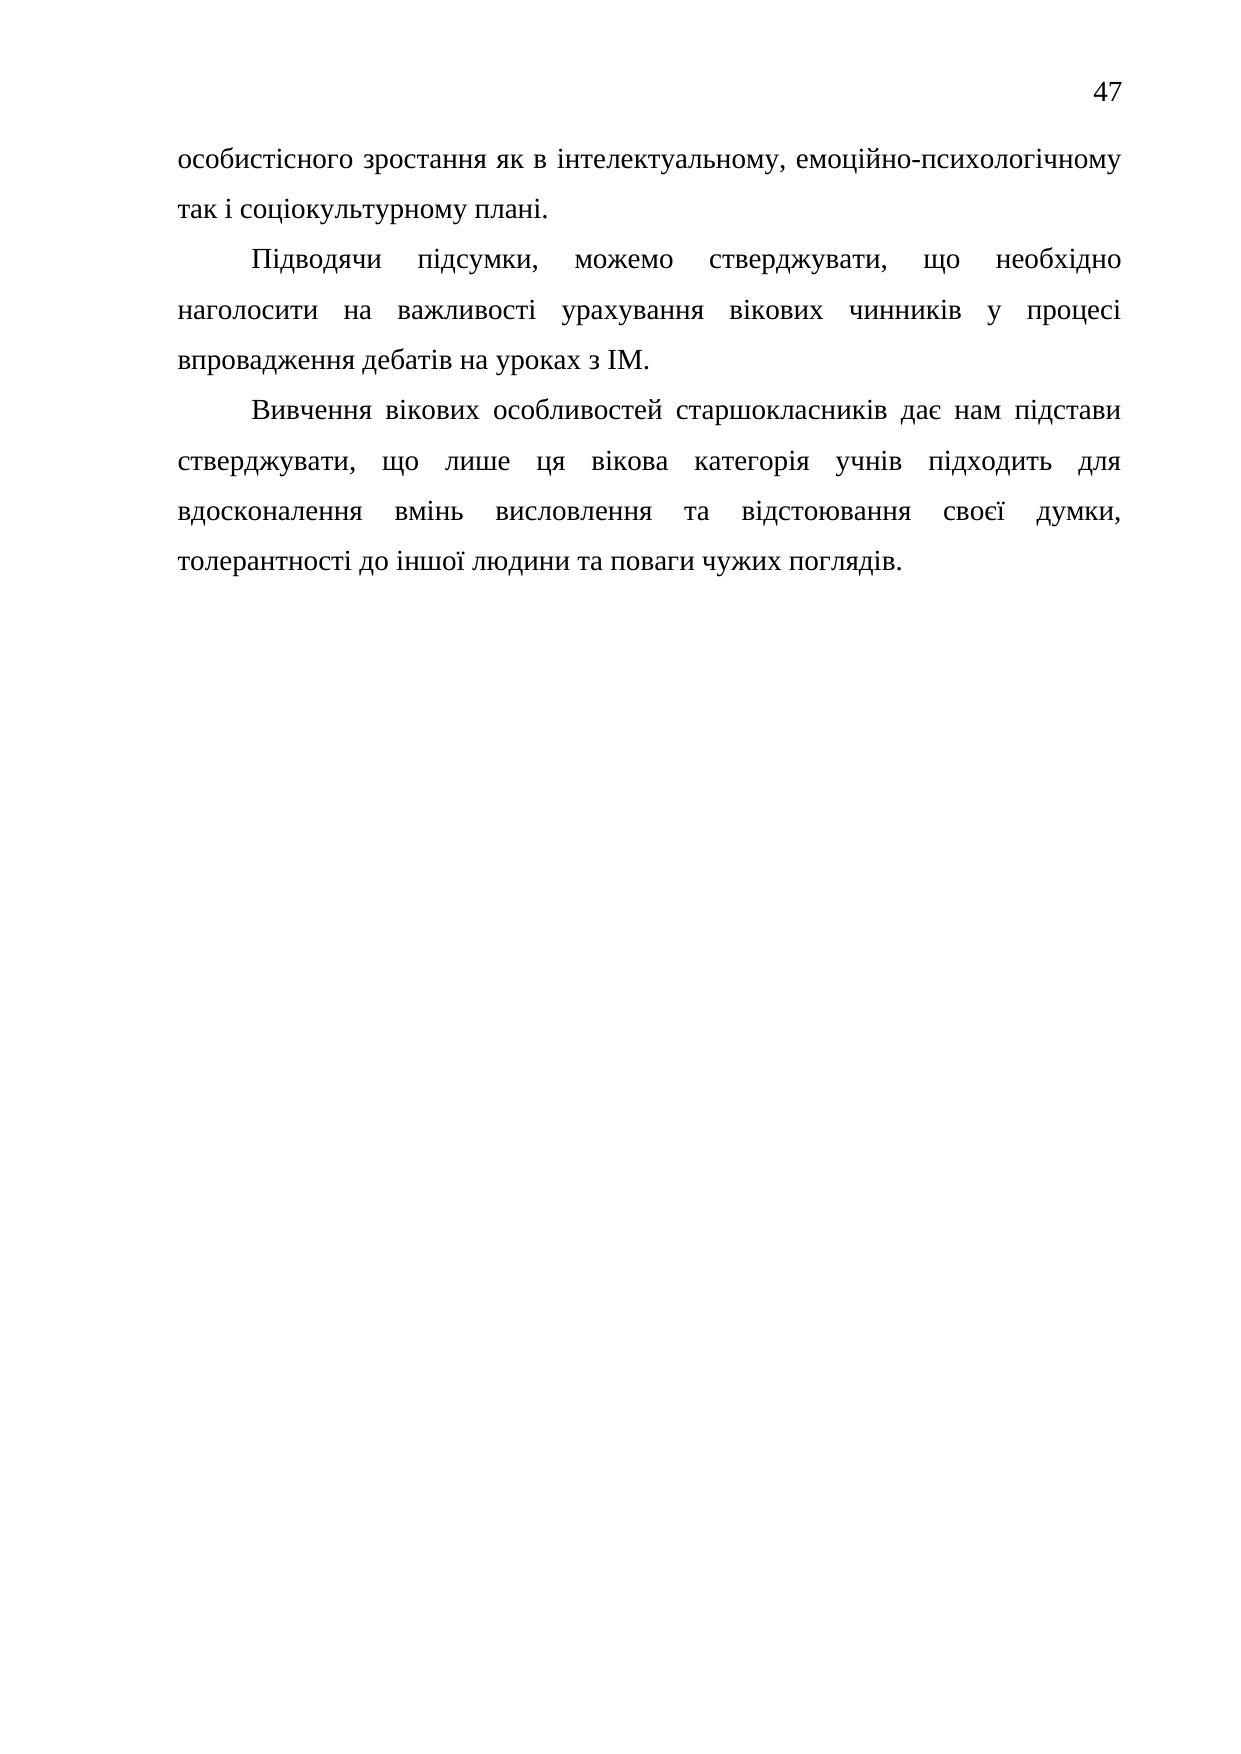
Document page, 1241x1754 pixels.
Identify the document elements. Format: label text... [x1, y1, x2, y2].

text Вивчення вікових особливостей старшокласників дає нам підстави стверджувати, що лише ця вікова категорія учнів підходить для вдосконалення вмінь висловлення та відстоювання своєї думки, толерантності до іншої людини та поваги чужих поглядів. [177, 392, 1122, 577]
text Підводячи підсумки, можемо стверджувати, що необхідно наголосити на важливості урахування вікових чинників у процесі впровадження дебатів на уроках з ІМ. [177, 242, 1122, 376]
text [177, 141, 1122, 225]
